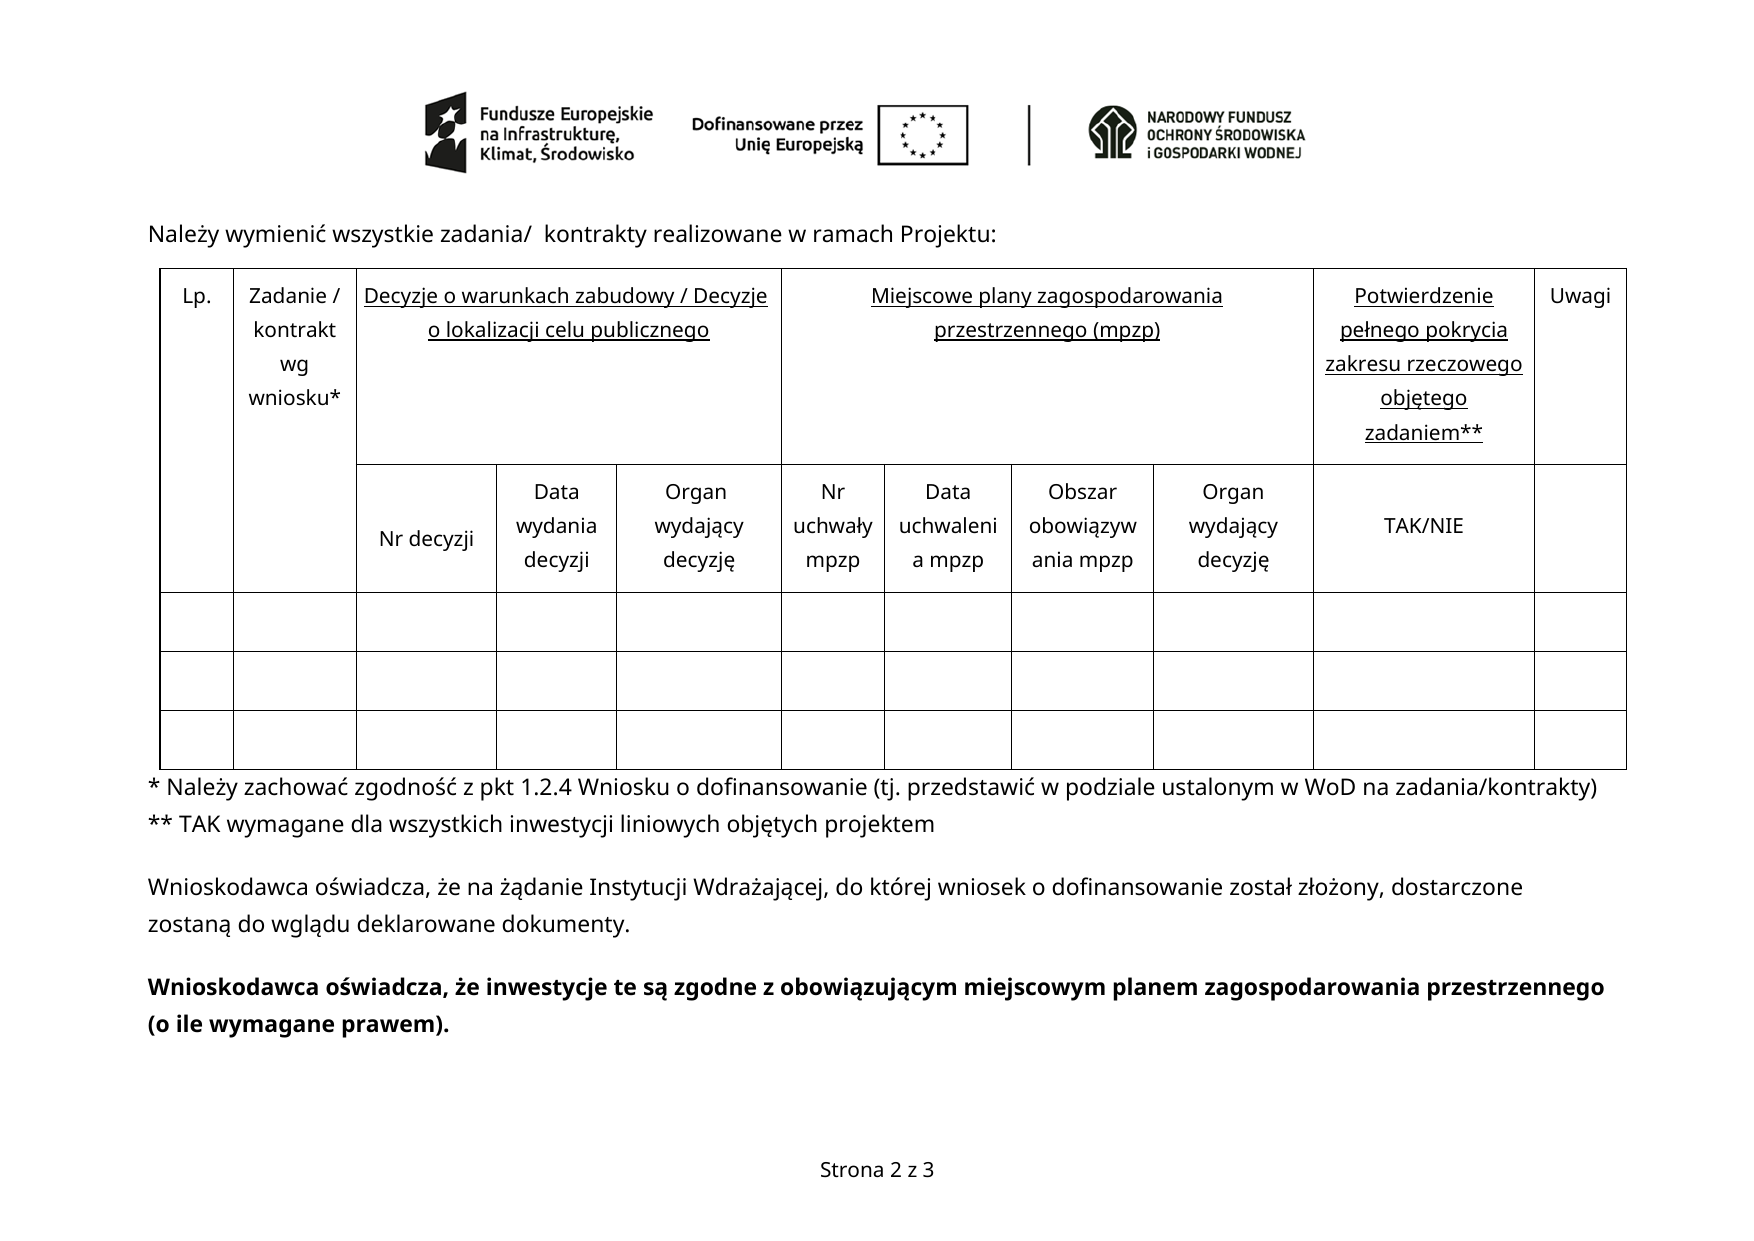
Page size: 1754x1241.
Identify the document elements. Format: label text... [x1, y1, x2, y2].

table_cell [885, 711, 1011, 769]
table_cell [1314, 652, 1534, 710]
table_cell [1154, 652, 1313, 710]
table_cell [357, 711, 496, 769]
table_cell [234, 652, 356, 710]
table_cell Organ wydający decyzję [617, 465, 781, 592]
table_cell [497, 711, 616, 769]
table_header Decyzje o warunkach zabudowy / Decyzje o lokalizacji celu publicznego [357, 269, 781, 464]
table_cell [234, 711, 356, 769]
table_header Potwierdzenie pełnego pokrycia zakresu rzeczowego objętego zadaniem** [1314, 269, 1534, 464]
table_cell [782, 593, 884, 651]
table_cell [1154, 593, 1313, 651]
table_cell [617, 652, 781, 710]
table_cell [1012, 652, 1153, 710]
table_cell [497, 593, 616, 651]
table_cell Obszar obowiązywania mpzp [1012, 465, 1153, 592]
table_cell [1012, 593, 1153, 651]
table_cell [782, 711, 884, 769]
table_cell [161, 593, 233, 651]
table_cell [617, 711, 781, 769]
table_cell [357, 593, 496, 651]
table_cell Data uchwalenia mpzp [885, 465, 1011, 592]
table_cell [1535, 711, 1626, 769]
table_cell [1535, 652, 1626, 710]
table_cell [1012, 711, 1153, 769]
table_cell Data wydania decyzji [497, 465, 616, 592]
text Należy wymienić wszystkie zadania/ kontrakty realizowane w ramach Projektu: [148, 218, 1606, 249]
table_cell [1535, 593, 1626, 651]
table_cell Nr uchwały mpzp [782, 465, 884, 592]
text * Należy zachować zgodność z pkt 1.2.4 Wniosku o dofinansowanie (tj. przedstawić w podziale ustalonym w WoD na zadania/kontrakty) [148, 770, 1606, 802]
table_header Miejscowe plany zagospodarowania przestrzennego (mpzp) [782, 269, 1313, 464]
table_cell [357, 652, 496, 710]
table_cell [161, 652, 233, 710]
text ** TAK wymagane dla wszystkich inwestycji liniowych objętych projektem [148, 808, 1606, 839]
table_cell [1314, 593, 1534, 651]
table_cell [234, 593, 356, 651]
table_cell [161, 711, 233, 769]
table_header Zadanie /kontrakt wg wniosku* [234, 269, 356, 592]
picture [405, 71, 1349, 193]
table_cell Nr decyzji [357, 465, 496, 592]
table_cell [782, 652, 884, 710]
table_cell TAK/NIE [1314, 465, 1534, 592]
table_cell [1154, 711, 1313, 769]
table_cell [617, 593, 781, 651]
table_cell [885, 593, 1011, 651]
table_cell [885, 652, 1011, 710]
table_cell [497, 652, 616, 710]
table_cell [1314, 711, 1534, 769]
text Wnioskodawca oświadcza, że inwestycje te są zgodne z obowiązującym miejscowym planem zagospodarowania przestrzennego (o ile wymagane prawem). [148, 970, 1606, 1039]
table_cell [1535, 465, 1626, 592]
table_header Uwagi [1535, 269, 1626, 464]
table_cell Organ wydający decyzję [1154, 465, 1313, 592]
text Wnioskodawca oświadcza, że na żądanie Instytucji Wdrażającej, do której wniosek o dofinansowanie został złożony, dostarczone zostaną do wglądu deklarowane dokumenty. [148, 870, 1606, 939]
table_header Lp. [161, 269, 233, 592]
